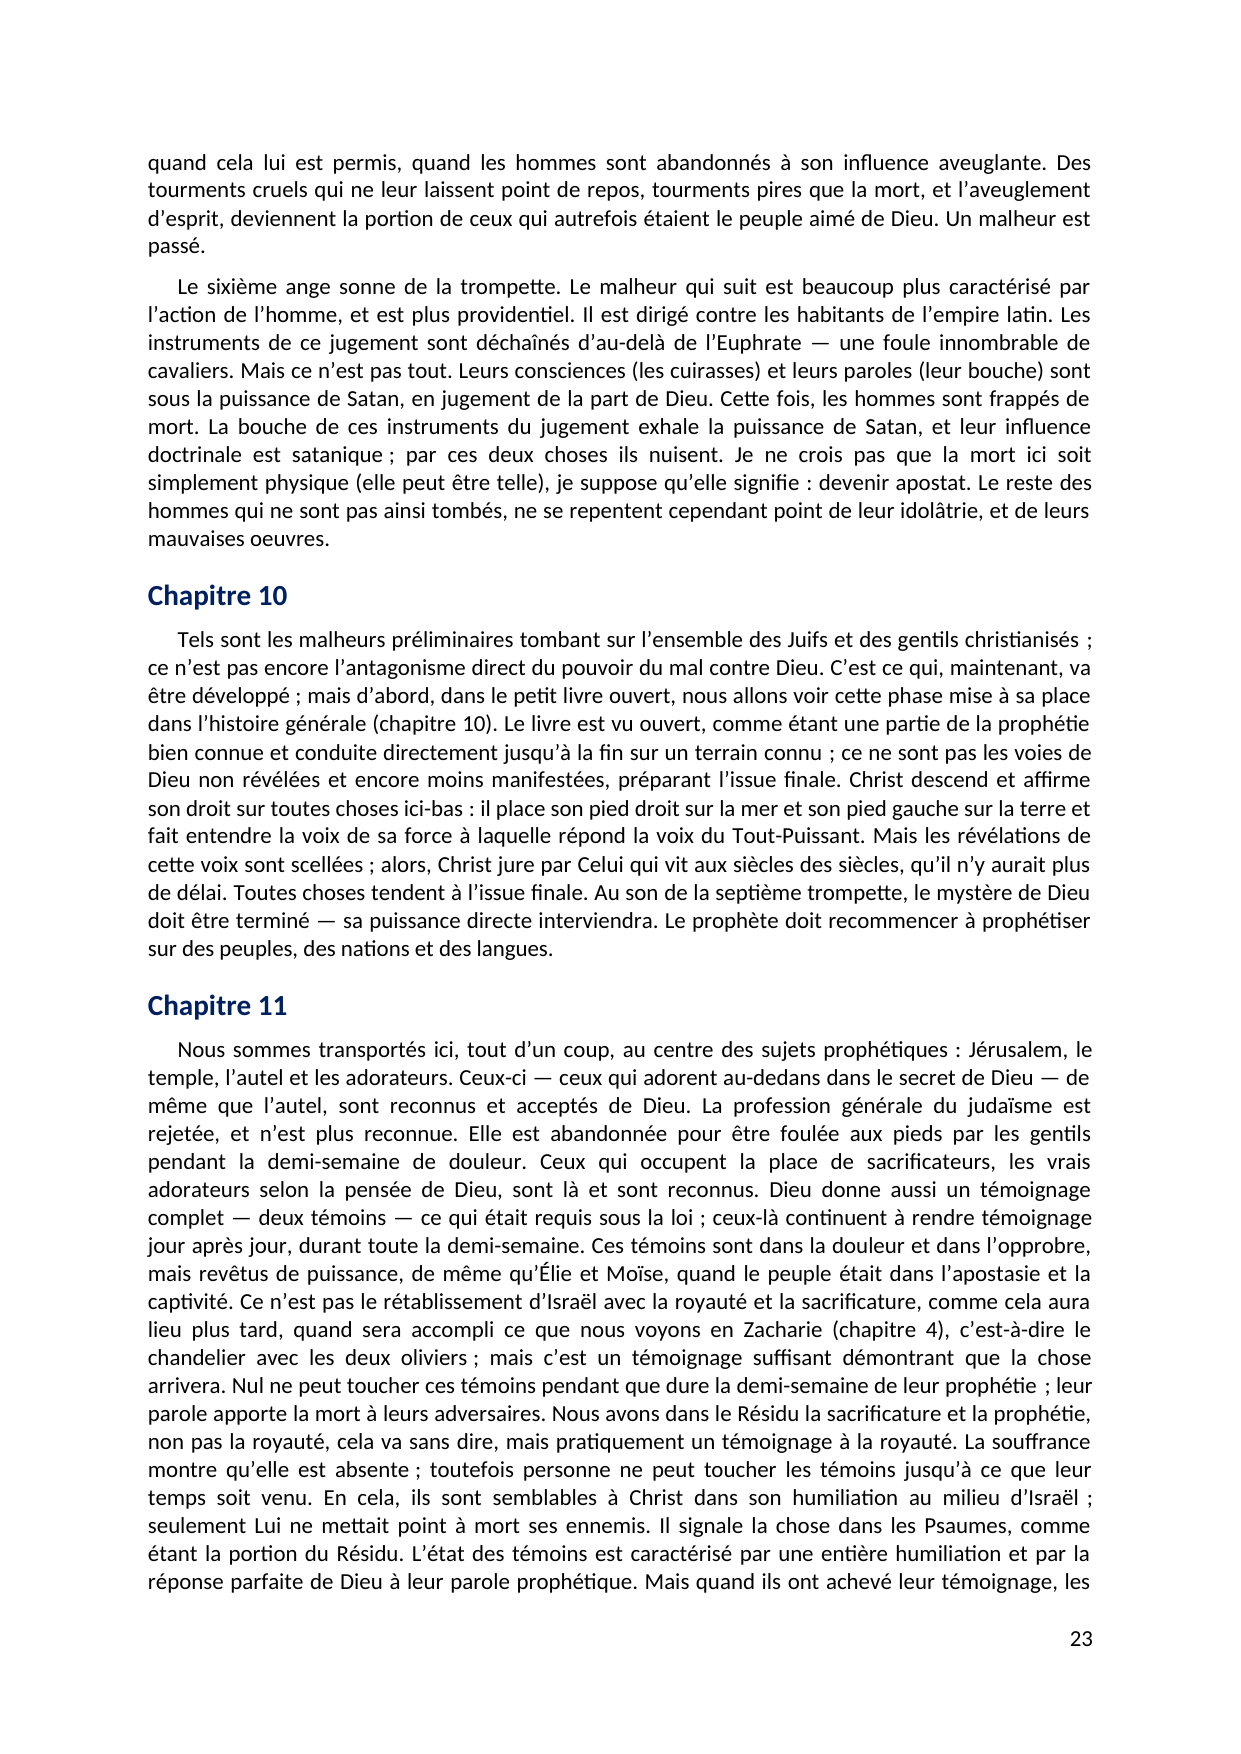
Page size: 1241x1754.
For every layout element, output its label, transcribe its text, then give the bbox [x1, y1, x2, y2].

text Tels sont les malheurs préliminaires tombant sur l’ensemble des Juifs et des gentils christianisés ; ce n’est pas encore l’antagonisme direct du pouvoir du mal contre Dieu. C’est ce qui, maintenant, va être développé ; mais d’abord, dans le petit livre ouvert, nous allons voir cette phase mise à sa place dans l’histoire générale (chapitre 10). Le livre est vu ouvert, comme étant une partie de la prophétie bien connue et conduite directement jusqu’à la fin sur un terrain connu ; ce ne sont pas les voies de Dieu non révélées et encore moins manifestées, préparant l’issue finale. Christ descend et affirme son droit sur toutes choses ici-bas : il place son pied droit sur la mer et son pied gauche sur la terre et fait entendre la voix de sa force à laquelle répond la voix du Tout-Puissant. Mais les révélations de cette voix sont scellées ; alors, Christ jure par Celui qui vit aux siècles des siècles, qu’il n’y aurait plus de délai. Toutes choses tendent à l’issue finale. Au son de la septième trompette, le mystère de Dieu doit être terminé — sa puissance directe interviendra. Le prophète doit recommencer à prophétiser sur des peuples, des nations et des langues. [148, 626, 1093, 962]
subtitle Chapitre 11 [148, 987, 1093, 1022]
subtitle Chapitre 10 [148, 577, 1093, 613]
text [148, 148, 1093, 260]
text Le sixième ange sonne de la trompette. Le malheur qui suit est beaucoup plus caractérisé par l’action de l’homme, et est plus providentiel. Il est dirigé contre les habitants de l’empire latin. Les instruments de ce jugement sont déchaînés d’au-delà de l’Euphrate — une foule innombrable de cavaliers. Mais ce n’est pas tout. Leurs consciences (les cuirasses) et leurs paroles (leur bouche) sont sous la puissance de Satan, en jugement de la part de Dieu. Cette fois, les hommes sont frappés de mort. La bouche de ces instruments du jugement exhale la puissance de Satan, et leur influence doctrinale est satanique ; par ces deux choses ils nuisent. Je ne crois pas que la mort ici soit simplement physique (elle peut être telle), je suppose qu’elle signifie : devenir apostat. Le reste des hommes qui ne sont pas ainsi tombés, ne se repentent cependant point de leur idolâtrie, et de leurs mauvaises oeuvres. [148, 272, 1093, 552]
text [148, 1035, 1093, 1595]
